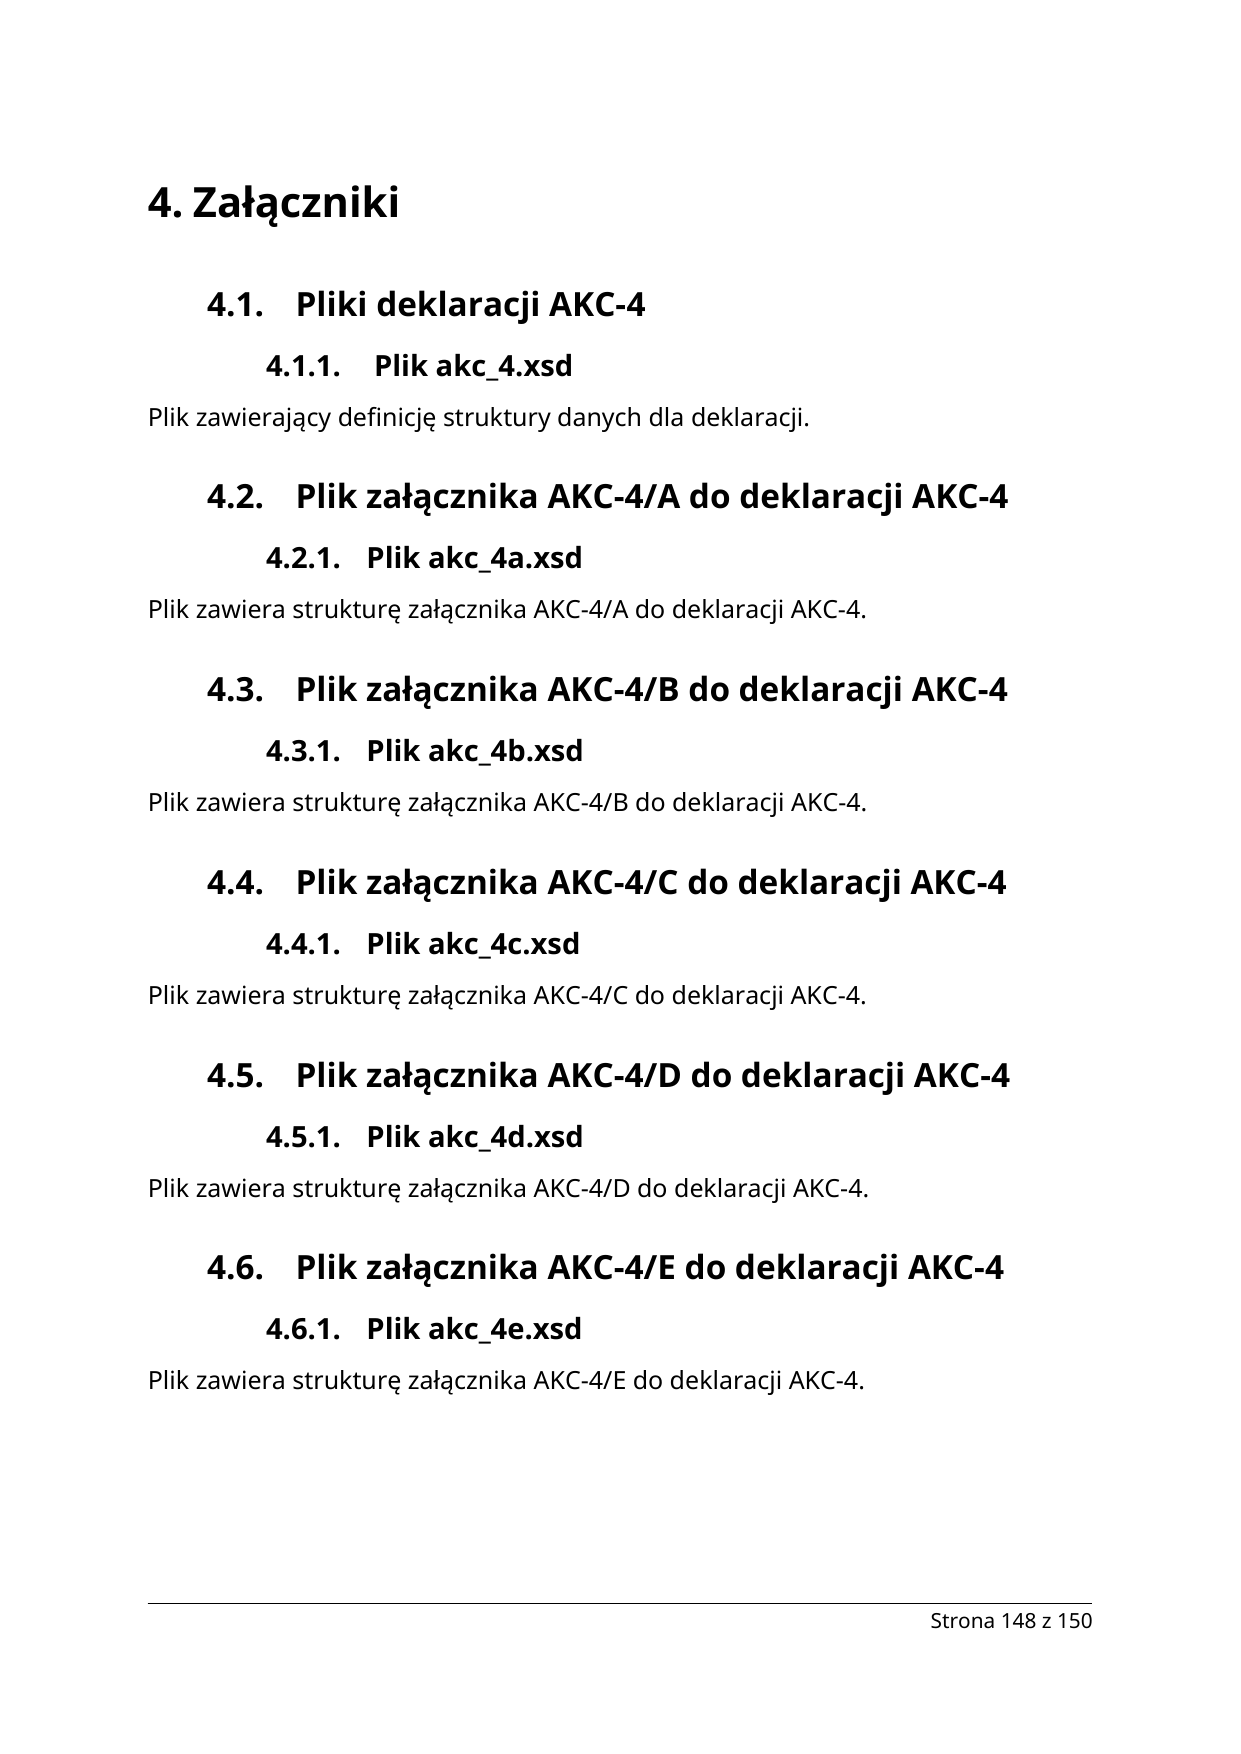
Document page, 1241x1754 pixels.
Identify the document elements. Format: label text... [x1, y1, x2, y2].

text Plik zawiera strukturę załącznika AKC-4/D do deklaracji AKC-4. [148, 1170, 1092, 1204]
text Plik zawierający definicję struktury danych dla deklaracji. [148, 399, 1092, 433]
subtitle Plik akc_4a.xsd [266, 542, 1092, 576]
subtitle Plik akc_4c.xsd [266, 928, 1092, 961]
text Plik zawiera strukturę załącznika AKC-4/E do deklaracji AKC-4. [148, 1363, 1092, 1397]
subtitle Plik załącznika AKC-4/D do deklaracji AKC-4 [207, 1054, 1092, 1095]
subtitle Plik akc_4d.xsd [266, 1120, 1092, 1154]
subtitle Plik akc_4b.xsd [266, 735, 1092, 768]
text Plik zawiera strukturę załącznika AKC-4/A do deklaracji AKC-4. [148, 592, 1092, 626]
subtitle Plik akc_4.xsd [266, 349, 1092, 383]
text Plik zawiera strukturę załącznika AKC-4/B do deklaracji AKC-4. [148, 785, 1092, 819]
subtitle Pliki deklaracji AKC-4 [207, 283, 1092, 324]
subtitle Plik załącznika AKC-4/E do deklaracji AKC-4 [207, 1246, 1092, 1288]
subtitle Plik załącznika AKC-4/B do deklaracji AKC-4 [207, 668, 1092, 710]
subtitle Plik akc_4e.xsd [266, 1313, 1092, 1346]
text Plik zawiera strukturę załącznika AKC-4/C do deklaracji AKC-4. [148, 978, 1092, 1012]
subtitle Plik załącznika AKC-4/A do deklaracji AKC-4 [207, 476, 1092, 517]
subtitle Załączniki [148, 173, 1092, 229]
subtitle Plik załącznika AKC-4/C do deklaracji AKC-4 [207, 861, 1092, 903]
